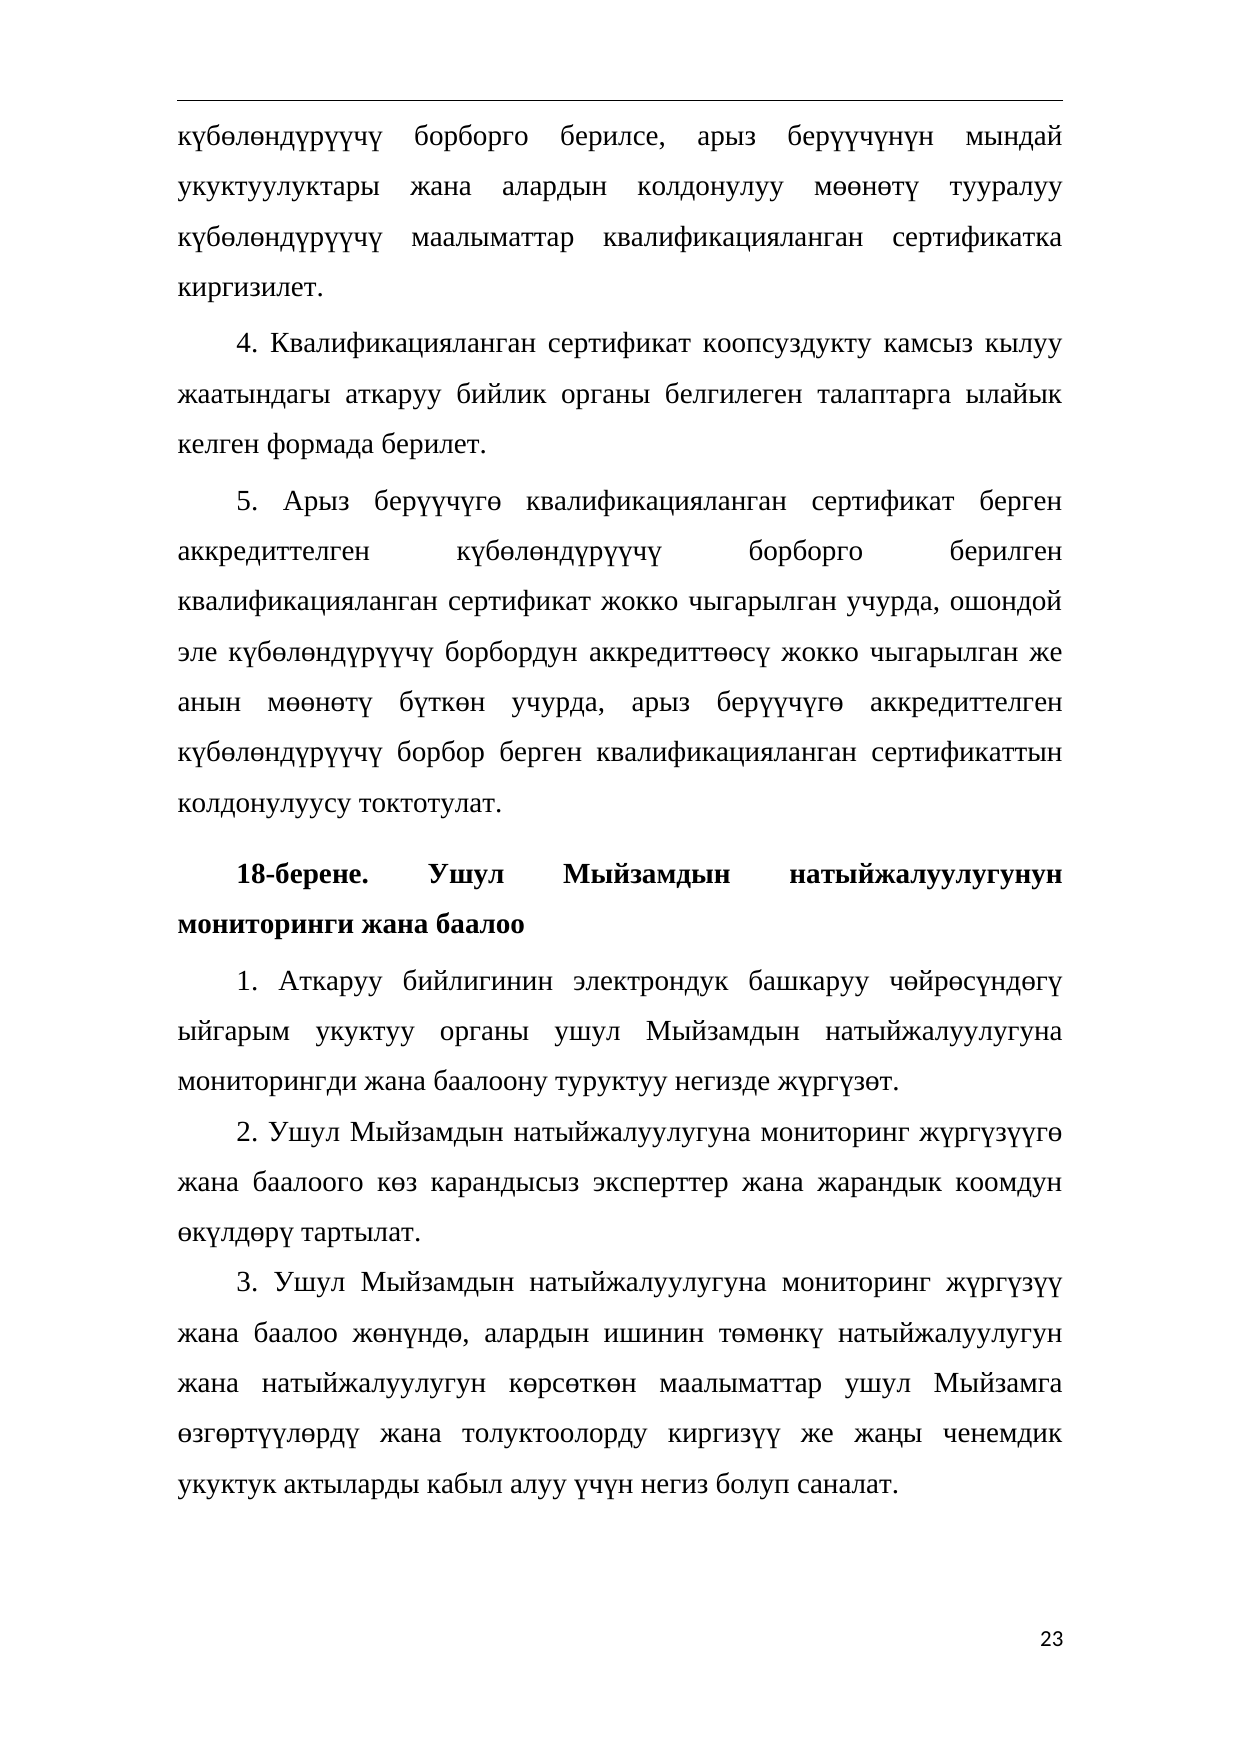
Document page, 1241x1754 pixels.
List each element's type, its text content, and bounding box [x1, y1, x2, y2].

text 18-берене. Ушул Мыйзамдын натыйжалуулугунун мониторинги жана баалоо [177, 856, 1063, 940]
text 5. Арыз берүүчүгө квалификацияланган сертификат берген аккредиттелген күбөлөндүрүүчү борборго берилген квалификацияланган сертификат жокко чыгарылган учурда, ошондой эле күбөлөндүрүүчү борбордун аккредиттөөсү жокко чыгарылган же анын мөөнөтү бүткөн учурда, арыз берүүчүгө аккредиттелген күбөлөндүрүүчү борбор берген квалификацияланган сертификаттын колдонулуусу токтотулат. [177, 483, 1063, 818]
text 1. Аткаруу бийлигинин электрондук башкаруу чөйрөсүндөгү ыйгарым укуктуу органы ушул Мыйзамдын натыйжалуулугуна мониторингди жана баалоону туруктуу негизде жүргүзөт. [177, 963, 1063, 1097]
text 4. Квалификацияланган сертификат коопсуздукту камсыз кылуу жаатындагы аткаруу бийлик органы белгилеген талаптарга ылайык келген формада берилет. [177, 326, 1063, 460]
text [177, 118, 1063, 303]
text 3. Ушул Мыйзамдын натыйжалуулугуна мониторинг жүргүзүү жана баалоо жөнүндө, алардын ишинин төмөнкү натыйжалуулугун жана натыйжалуулугун көрсөткөн маалыматтар ушул Мыйзамга өзгөртүүлөрдү жана толуктоолорду киргизүү же жаңы ченемдик укуктук актыларды кабыл алуу үчүн негиз болуп саналат. [177, 1264, 1063, 1499]
text 2. Ушул Мыйзамдын натыйжалуулугуна мониторинг жүргүзүүгө жана баалоого көз карандысыз эксперттер жана жарандык коомдун өкүлдөрү тартылат. [177, 1114, 1063, 1248]
